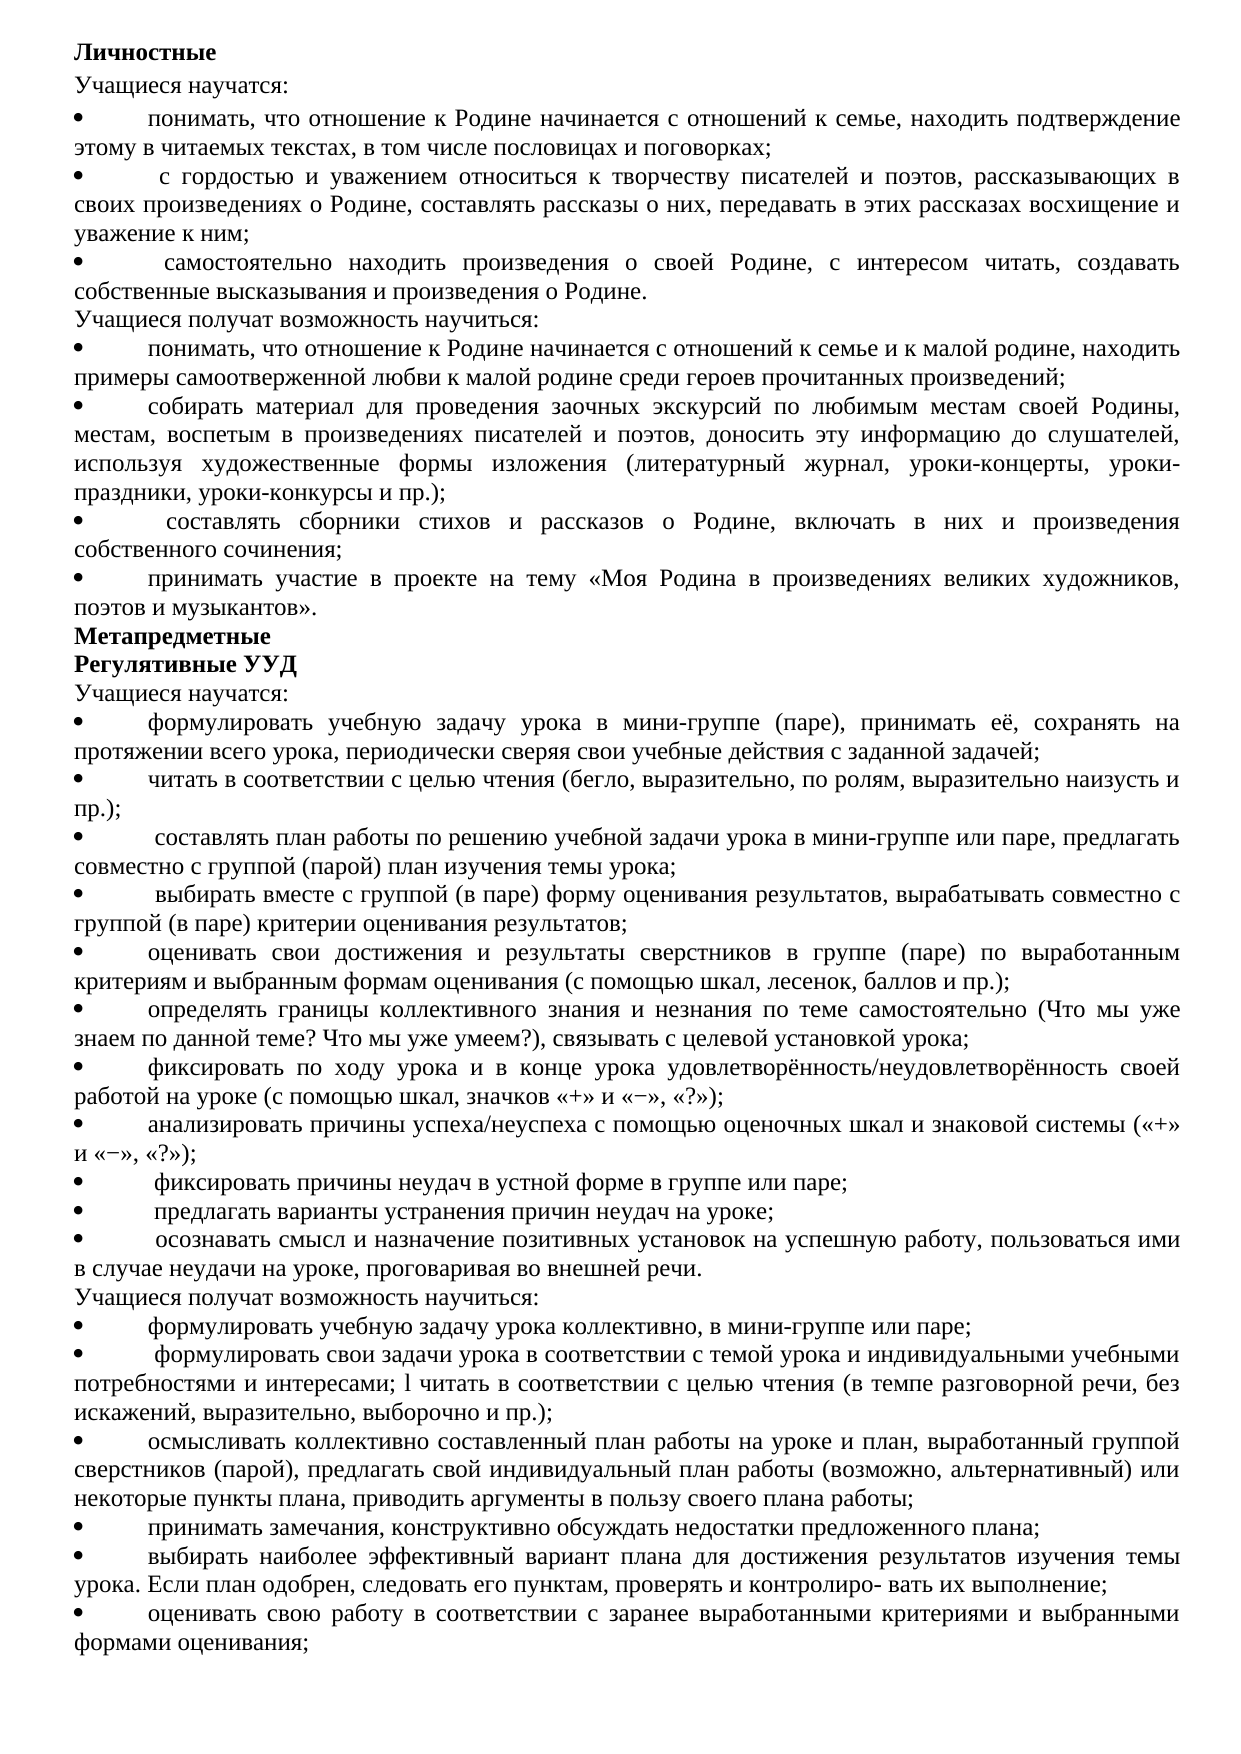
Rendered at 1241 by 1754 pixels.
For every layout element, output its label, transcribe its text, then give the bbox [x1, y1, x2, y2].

list оценивать свою работу в соответствии с заранее выработанными критериями и выбранными формами оценивания; [74, 1598, 1181, 1656]
list формулировать учебную задачу урока коллективно, в мини-группе или паре; [74, 1311, 1181, 1339]
list формулировать свои задачи урока в соответствии с темой урока и индивидуальными учебными потребностями и интересами; l читать в соответствии с целью чтения (в темпе разговорной речи, без искажений, выразительно, выборочно и пр.); [74, 1339, 1181, 1426]
list читать в соответствии с целью чтения (бегло, выразительно, по ролям, выразительно наизусть и пр.); [74, 764, 1181, 822]
text Личностные [74, 37, 1181, 66]
list фиксировать причины неудач в устной форме в группе или паре; [74, 1167, 1181, 1196]
text Учащиеся научатся: [74, 678, 1181, 707]
list с гордостью и уважением относиться к творчеству писателей и поэтов, рассказывающих в своих произведениях о Родине, составлять рассказы о них, передавать в этих рассказах восхищение и уважение к ним; [74, 161, 1181, 247]
list собирать материал для проведения заочных экскурсий по любимым местам своей Родины, местам, воспетым в произведениях писателей и поэтов, доносить эту информацию до слушателей, используя художественные формы изложения (литературный журнал, уроки-концерты, уроки-праздники, уроки-конкурсы и пр.); [74, 391, 1181, 506]
list формулировать учебную задачу урока в мини-группе (паре), принимать её, сохранять на протяжении всего урока, периодически сверяя свои учебные действия с заданной задачей; [74, 707, 1181, 764]
text Учащиеся научатся: [74, 70, 1181, 99]
text Учащиеся получат возможность научиться: [74, 1282, 1181, 1311]
list составлять сборники стихов и рассказов о Родине, включать в них и произведения собственного сочинения; [74, 506, 1181, 563]
list выбирать вместе с группой (в паре) форму оценивания результатов, вырабатывать совместно с группой (в паре) критерии оценивания результатов; [74, 879, 1181, 937]
list понимать, что отношение к Родине начинается с отношений к семье и к малой родине, находить примеры самоотверженной любви к малой родине среди героев прочитанных произведений; [74, 333, 1181, 391]
text Метапредметные [74, 621, 1181, 649]
list фиксировать по ходу урока и в конце урока удовлетворённость/неудовлетворённость своей работой на уроке (с помощью шкал, значков «+» и «−», «?»); [74, 1052, 1181, 1109]
list выбирать наиболее эффективный вариант плана для достижения результатов изучения темы урока. Если план одобрен, следовать его пунктам, проверять и контролиро- вать их выполнение; [74, 1541, 1181, 1598]
list понимать, что отношение к Родине начинается с отношений к семье, находить подтверждение этому в читаемых текстах, в том числе пословицах и поговорках; [74, 103, 1181, 161]
text Учащиеся получат возможность научиться: [74, 304, 1181, 333]
list оценивать свои достижения и результаты сверстников в группе (паре) по выработанным критериям и выбранным формам оценивания (с помощью шкал, лесенок, баллов и пр.); [74, 937, 1181, 994]
list принимать участие в проекте на тему «Моя Родина в произведениях великих художников, поэтов и музыкантов». [74, 563, 1181, 621]
list определять границы коллективного знания и незнания по теме самостоятельно (Что мы уже знаем по данной теме? Что мы уже умеем?), связывать с целевой установкой урока; [74, 994, 1181, 1052]
list осмысливать коллективно составленный план работы на уроке и план, выработанный группой сверстников (парой), предлагать свой индивидуальный план работы (возможно, альтернативный) или некоторые пункты плана, приводить аргументы в пользу своего плана работы; [74, 1426, 1181, 1512]
list составлять план работы по решению учебной задачи урока в мини-группе или паре, предлагать совместно с группой (парой) план изучения темы урока; [74, 822, 1181, 879]
list анализировать причины успеха/неуспеха с помощью оценочных шкал и знаковой системы («+» и «−», «?»); [74, 1109, 1181, 1167]
list осознавать смысл и назначение позитивных установок на успешную работу, пользоваться ими в случае неудачи на уроке, проговаривая во внешней речи. [74, 1224, 1181, 1282]
text Регулятивные УУД [74, 649, 1181, 678]
list принимать замечания, конструктивно обсуждать недостатки предложенного плана; [74, 1512, 1181, 1541]
list самостоятельно находить произведения о своей Родине, с интересом читать, создавать собственные высказывания и произведения о Родине. [74, 247, 1181, 304]
list предлагать варианты устранения причин неудач на уроке; [74, 1196, 1181, 1224]
